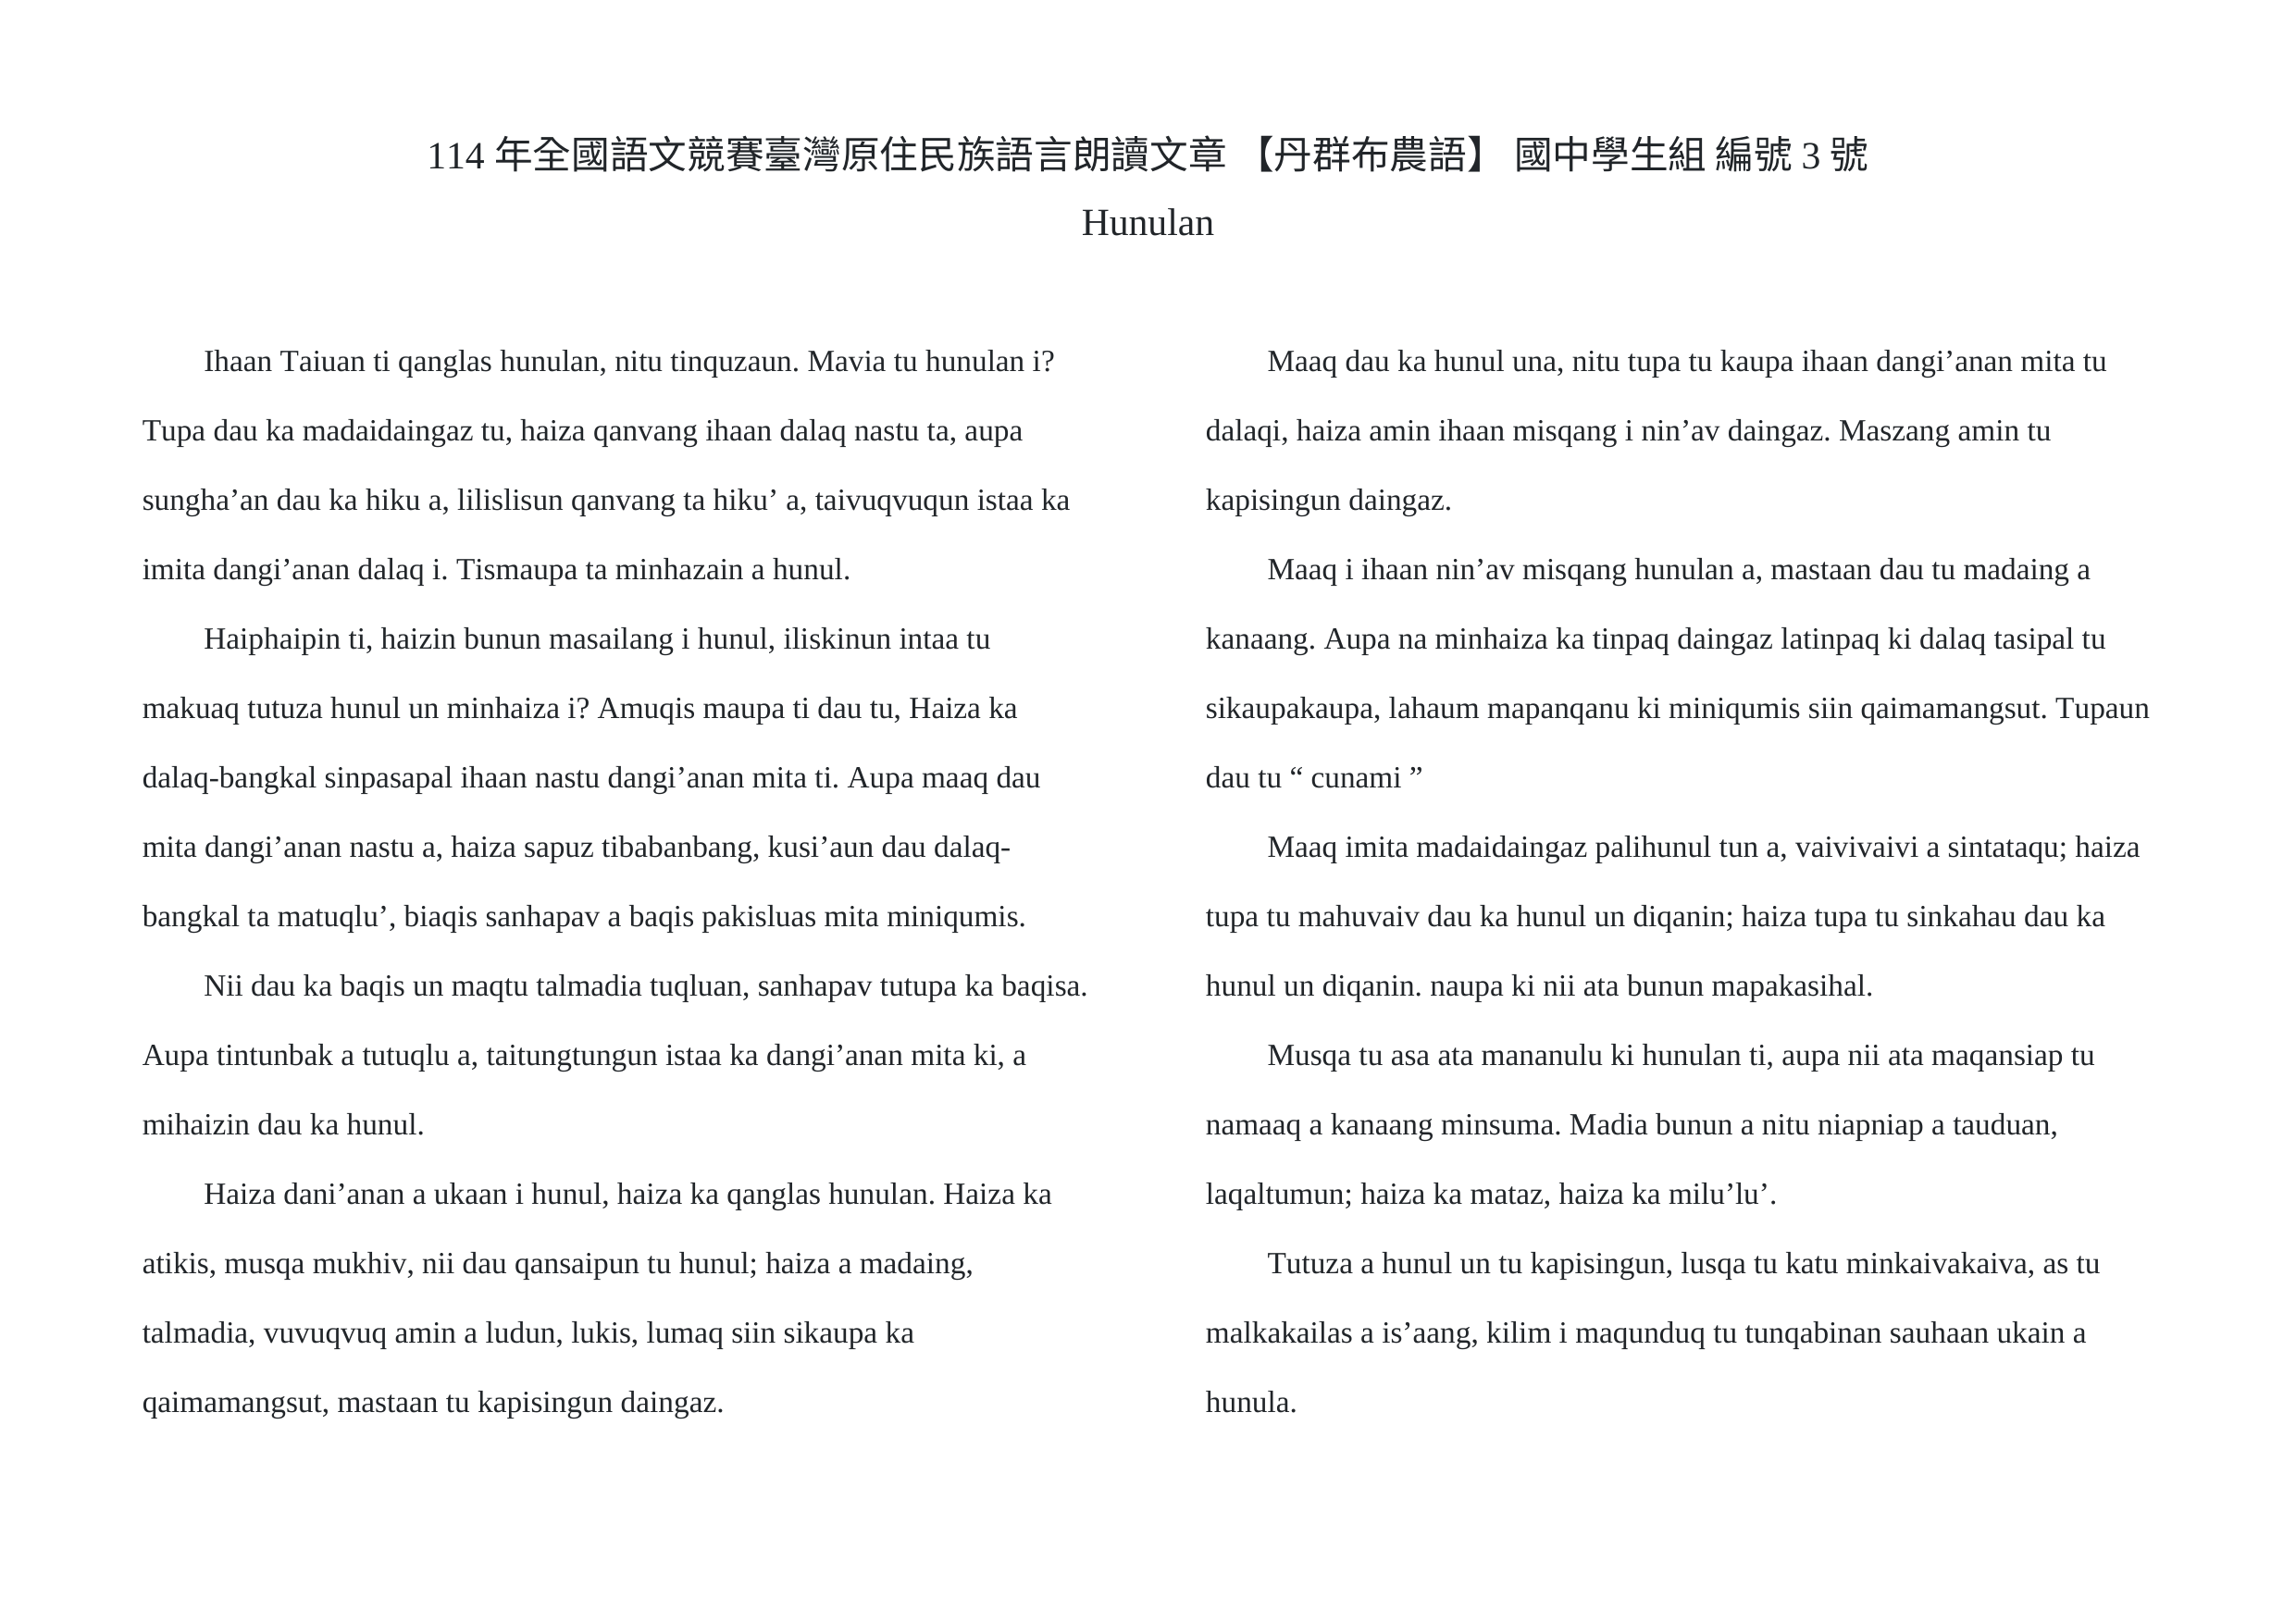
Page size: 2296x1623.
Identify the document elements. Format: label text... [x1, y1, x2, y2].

text 114 年全國語文競賽臺灣原住民族語言朗讀文章 【丹群布農語】 國中學生組 編號 3 號 [142, 118, 2153, 187]
text Haiza dani’anan a ukaan i hunul, haiza ka qanglas hunulan. Haiza ka atikis, musqa mukhiv, nii dau qansaipun tu hunul; haiza a madaing, talmadia, vuvuqvuq amin a ludun, lukis, lumaq siin sikaupa ka qaimamangsut, mastaan tu kapisingun daingaz. [142, 1158, 1090, 1436]
text Hunulan [142, 187, 2153, 256]
text Tutuza a hunul un tu kapisingun, lusqa tu katu minkaivakaiva, as tu malkakailas a is’aang, kilim i maqunduq tu tunqabinan sauhaan ukain a hunula. [1206, 1228, 2153, 1436]
text Maaq i ihaan nin’av misqang hunulan a, mastaan dau tu madaing a kanaang. Aupa na minhaiza ka tinpaq daingaz latinpaq ki dalaq tasipal tu sikaupakaupa, lahaum mapanqanu ki miniqumis siin qaimamangsut. Tupaun dau tu “ cunami ” [1206, 534, 2153, 812]
text Musqa tu asa ata mananulu ki hunulan ti, aupa nii ata maqansiap tu namaaq a kanaang minsuma. Madia bunun a nitu niapniap a tauduan, laqaltumun; haiza ka mataz, haiza ka milu’lu’. [1206, 1020, 2153, 1228]
text Haiphaipin ti, haizin bunun masailang i hunul, iliskinun intaa tu makuaq tutuza hunul un minhaiza i? Amuqis maupa ti dau tu, Haiza ka dalaq-bangkal sinpasapal ihaan nastu dangi’anan mita ti. Aupa maaq dau mita dangi’anan nastu a, haiza sapuz tibabanbang, kusi’aun dau dalaq-bangkal ta matuqlu’, biaqis sanhapav a baqis pakisluas mita miniqumis. [142, 603, 1090, 950]
text Maaq dau ka hunul una, nitu tupa tu kaupa ihaan dangi’anan mita tu dalaqi, haiza amin ihaan misqang i nin’av daingaz. Maszang amin tu kapisingun daingaz. [1206, 326, 2153, 534]
text Ihaan Taiuan ti qanglas hunulan, nitu tinquzaun. Mavia tu hunulan i? Tupa dau ka madaidaingaz tu, haiza qanvang ihaan dalaq nastu ta, aupa sungha’an dau ka hiku a, lilislisun qanvang ta hiku’ a, taivuqvuqun istaa ka imita dangi’anan dalaq i. Tismaupa ta minhazain a hunul. [142, 326, 1090, 603]
text Maaq imita madaidaingaz palihunul tun a, vaivivaivi a sintataqu; haiza tupa tu mahuvaiv dau ka hunul un diqanin; haiza tupa tu sinkahau dau ka hunul un diqanin. naupa ki nii ata bunun mapakasihal. [1206, 812, 2153, 1020]
text Nii dau ka baqis un maqtu talmadia tuqluan, sanhapav tutupa ka baqisa. Aupa tintunbak a tutuqlu a, taitungtungun istaa ka dangi’anan mita ki, a mihaizin dau ka hunul. [142, 950, 1090, 1158]
